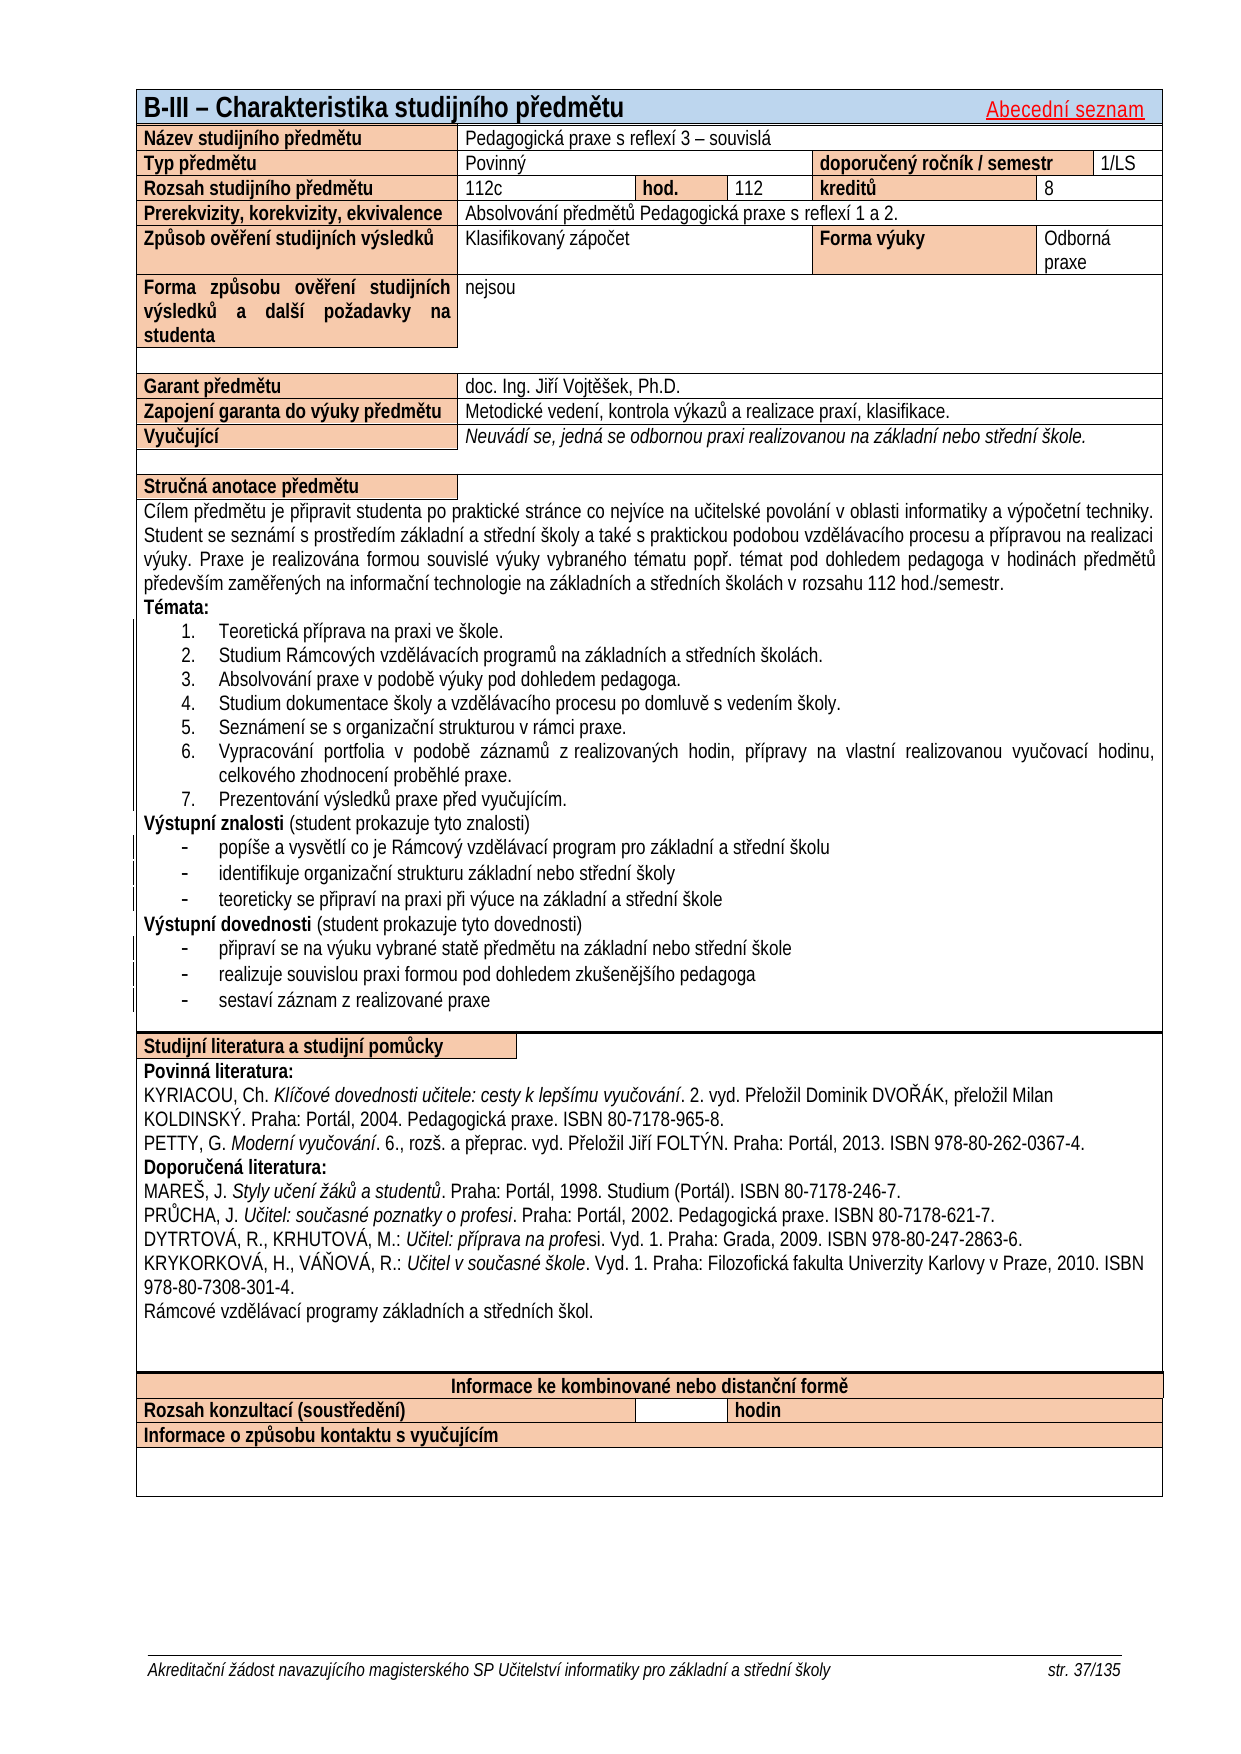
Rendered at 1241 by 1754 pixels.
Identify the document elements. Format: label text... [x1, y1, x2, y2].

table_cell Klasifikovaný zápočet [458, 226, 812, 274]
table_cell 8 [1037, 176, 1162, 200]
table_cell [137, 449, 1162, 473]
table_cell Povinný [458, 151, 812, 175]
table_cell [636, 1399, 727, 1422]
table_cell Forma výuky [813, 226, 1036, 274]
table_cell Forma způsobu ověření studijních výsledků a další požadavky na studenta [137, 275, 457, 347]
table_cell 1/LS [1094, 151, 1162, 175]
table_cell Rozsah studijního předmětu [137, 176, 457, 200]
table_cell Metodické vedení, kontrola výkazů a realizace praxí, klasifikace. [458, 399, 1162, 423]
table_cell Povinná literatura: KYRIACOU, Ch. Klíčové dovednosti učitele: cesty k lepšímu vyučování. 2. vyd. Přeložil Dominik DVOŘÁK, přeložil Milan KOLDINSKÝ. Praha: Portál, 2004. Pedagogická praxe. ISBN 80-7178-965-8. PETTY, G. Moderní vyučování. 6., rozš. a přeprac. vyd. Přeložil Jiří FOLTÝN. Praha: Portál, 2013. ISBN 978-80-262-0367-4. Doporučená literatura: MAREŠ, J. Styly učení žáků a studentů. Praha: Portál, 1998. Studium (Portál). ISBN 80-7178-246-7. PRŮCHA, J. Učitel: současné poznatky o profesi. Praha: Portál, 2002. Pedagogická praxe. ISBN 80-7178-621-7. DYTRTOVÁ, R., KRHUTOVÁ, M.: Učitel: příprava na profesi. Vyd. 1. Praha: Grada, 2009. ISBN 978-80-247-2863-6. KRYKORKOVÁ, H., VÁŇOVÁ, R.: Učitel v současné škole. Vyd. 1. Praha: Filozofická fakulta Univerzity Karlovy v Praze, 2010. ISBN 978-80-7308-301-4. Rámcové vzdělávací programy základních a středních škol. [137, 1058, 1162, 1371]
table_cell Vyučující [137, 425, 457, 448]
table_cell Rozsah konzultací (soustředění) [137, 1399, 635, 1422]
table_cell 112 [728, 176, 812, 200]
table_cell [137, 1448, 1162, 1496]
table_cell Prerekvizity, korekvizity, ekvivalence [137, 201, 457, 225]
table_cell Pedagogická praxe s reflexí 3 – souvislá [458, 126, 1162, 150]
table_cell [458, 475, 1162, 498]
table_cell Garant předmětu [137, 374, 457, 398]
table_cell kreditů [813, 176, 1036, 200]
table_cell 112c [458, 176, 635, 200]
table_cell Absolvování předmětů Pedagogická praxe s reflexí 1 a 2. [458, 201, 1162, 225]
table_cell hodin [728, 1399, 1162, 1422]
table_cell Informace ke kombinované nebo distanční formě [137, 1374, 1163, 1398]
table_cell Typ předmětu [137, 151, 457, 175]
table_cell Informace o způsobu kontaktu s vyučujícím [137, 1423, 1162, 1447]
table_cell Způsob ověření studijních výsledků [137, 226, 457, 274]
table_cell [137, 347, 1162, 373]
table_cell Odborná praxe [1037, 226, 1162, 274]
table_cell nejsou [458, 275, 1162, 347]
table_header B-III – Charakteristika studijního předmětu [137, 90, 1162, 123]
table_cell Stručná anotace předmětu [137, 475, 457, 498]
table_cell Cílem předmětu je připravit studenta po praktické stránce co nejvíce na učitelské povolání v oblasti informatiky a výpočetní techniky. Student se seznámí s prostředím základní a střední školy a také s praktickou podobou vzdělávacího procesu a přípravou na realizaci výuky. Praxe je realizována formou souvislé výuky vybraného tématu popř. témat pod dohledem pedagoga v hodinách předmětů především zaměřených na informační technologie na základních a středních školách v rozsahu 112 hod./semestr. Témata: Teoretická příprava na praxi ve škole. Studium Rámcových vzdělávacích programů na základních a středních školách. Absolvování praxe v podobě výuky pod dohledem pedagoga. Studium dokumentace školy a vzdělávacího procesu po domluvě s vedením školy. Seznámení se s organizační strukturou v rámci praxe. Vypracování portfolia v podobě záznamů z realizovaných hodin, přípravy na vlastní realizovanou vyučovací hodinu, celkového zhodnocení proběhlé praxe. Prezentování výsledků praxe před vyučujícím. Výstupní znalosti (student prokazuje tyto znalosti) popíše a vysvětlí co je Rámcový vzdělávací program pro základní a střední školu identifikuje organizační strukturu základní nebo střední školy teoreticky se připraví na praxi při výuce na základní a střední škole Výstupní dovednosti (student prokazuje tyto dovednosti) připraví se na výuku vybrané statě předmětu na základní nebo střední škole realizuje souvislou praxi formou pod dohledem zkušenějšího pedagoga sestaví záznam z realizované praxe [137, 499, 1162, 1031]
table_cell Název studijního předmětu [137, 126, 457, 150]
table_cell hod. [636, 176, 727, 200]
table_cell Zapojení garanta do výuky předmětu [137, 399, 457, 423]
table_cell [517, 1034, 1162, 1058]
table_cell doporučený ročník / semestr [813, 151, 1093, 175]
table_cell Neuvádí se, jedná se odbornou praxi realizovanou na základní nebo střední škole. [458, 425, 1162, 448]
table_cell Studijní literatura a studijní pomůcky [137, 1034, 516, 1058]
table_cell doc. Ing. Jiří Vojtěšek, Ph.D. [458, 374, 1162, 398]
